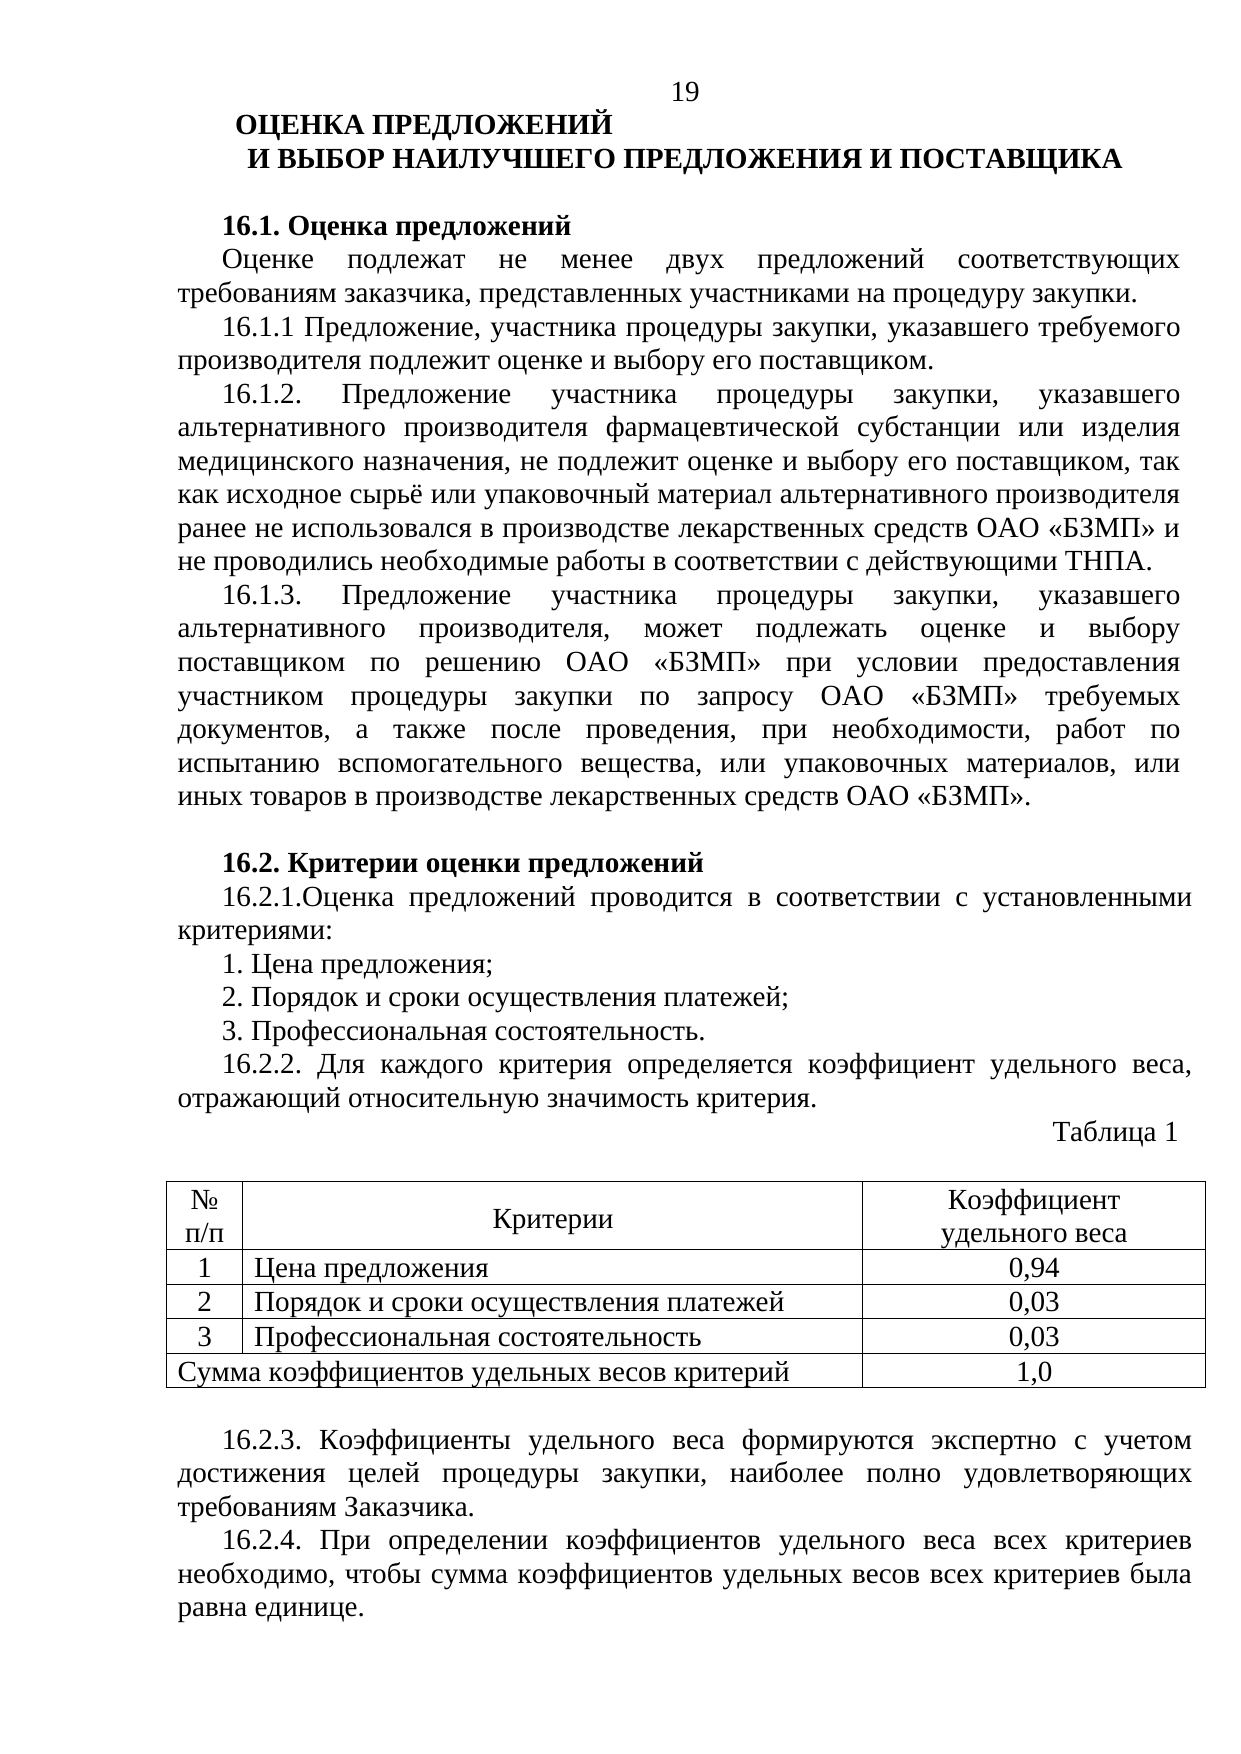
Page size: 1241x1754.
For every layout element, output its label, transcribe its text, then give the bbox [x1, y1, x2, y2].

table_cell 1,0 [863, 1354, 1205, 1387]
table_cell Цена предложения [243, 1250, 862, 1283]
table_cell Профессиональная состоятельность [243, 1319, 862, 1353]
text Оценке подлежат не менее двух предложений соответствующих требованиям заказчика, представленных участниками на процедуру закупки. [177, 242, 1181, 309]
table_header Коэффициент удельного веса [863, 1182, 1205, 1249]
text 16.2.1.Оценка предложений проводится в соответствии с установленными критериями: [177, 879, 1193, 946]
text 16.2.2. Для каждого критерия определяется коэффициент удельного веса, отражающий относительную значимость критерия. [177, 1047, 1193, 1114]
table_cell 2 [167, 1285, 242, 1318]
table_cell 0,03 [863, 1319, 1205, 1353]
text ОЦЕНКА ПРЕДЛОЖЕНИЙ [177, 107, 1193, 141]
table_cell 1 [167, 1250, 242, 1283]
text 1. Цена предложения; [177, 946, 1193, 979]
table_cell 0,03 [863, 1285, 1205, 1318]
text 16.1. Оценка предложений [177, 208, 1181, 242]
text 16.1.2. Предложение участника процедуры закупки, указавшего альтернативного производителя фармацевтической субстанции или изделия медицинского назначения, не подлежит оценке и выбору его поставщиком, так как исходное сырьё или упаковочный материал альтернативного производителя ранее не использовался в производстве лекарственных средств ОАО «БЗМП» и не проводились необходимые работы в соответствии с действующими ТНПА. [177, 376, 1181, 577]
text 16.1.3. Предложение участника процедуры закупки, указавшего альтернативного производителя, может подлежать оценке и выбору поставщиком по решению ОАО «БЗМП» при условии предоставления участником процедуры закупки по запросу ОАО «БЗМП» требуемых документов, а также после проведения, при необходимости, работ по испытанию вспомогательного вещества, или упаковочных материалов, или иных товаров в производстве лекарственных средств ОАО «БЗМП». [177, 577, 1181, 812]
text 16.2.3. Коэффициенты удельного веса формируются экспертно с учетом достижения целей процедуры закупки, наиболее полно удовлетворяющих требованиям Заказчика. [177, 1422, 1193, 1522]
text 16.2.4. При определении коэффициентов удельного веса всех критериев необходимо, чтобы сумма коэффициентов удельных весов всех критериев была равна единице. [177, 1522, 1193, 1623]
text И ВЫБОР НАИЛУЧШЕГО ПРЕДЛОЖЕНИЯ И ПОСТАВЩИКА [177, 141, 1193, 174]
table_cell 0,94 [863, 1250, 1205, 1283]
table_cell 3 [167, 1319, 242, 1353]
text 16.2. Критерии оценки предложений [177, 845, 1193, 879]
text 16.1.1 Предложение, участника процедуры закупки, указавшего требуемого производителя подлежит оценке и выбору его поставщиком. [177, 309, 1181, 376]
table_cell Порядок и сроки осуществления платежей [243, 1285, 862, 1318]
text Таблица 1 [177, 1114, 1193, 1147]
text 2. Порядок и сроки осуществления платежей; [177, 979, 1193, 1013]
table_header Критерии [243, 1182, 862, 1249]
table_header № п/п [167, 1182, 242, 1249]
table_cell Сумма коэффициентов удельных весов критерий [167, 1354, 862, 1387]
text 3. Профессиональная состоятельность. [177, 1013, 1193, 1047]
